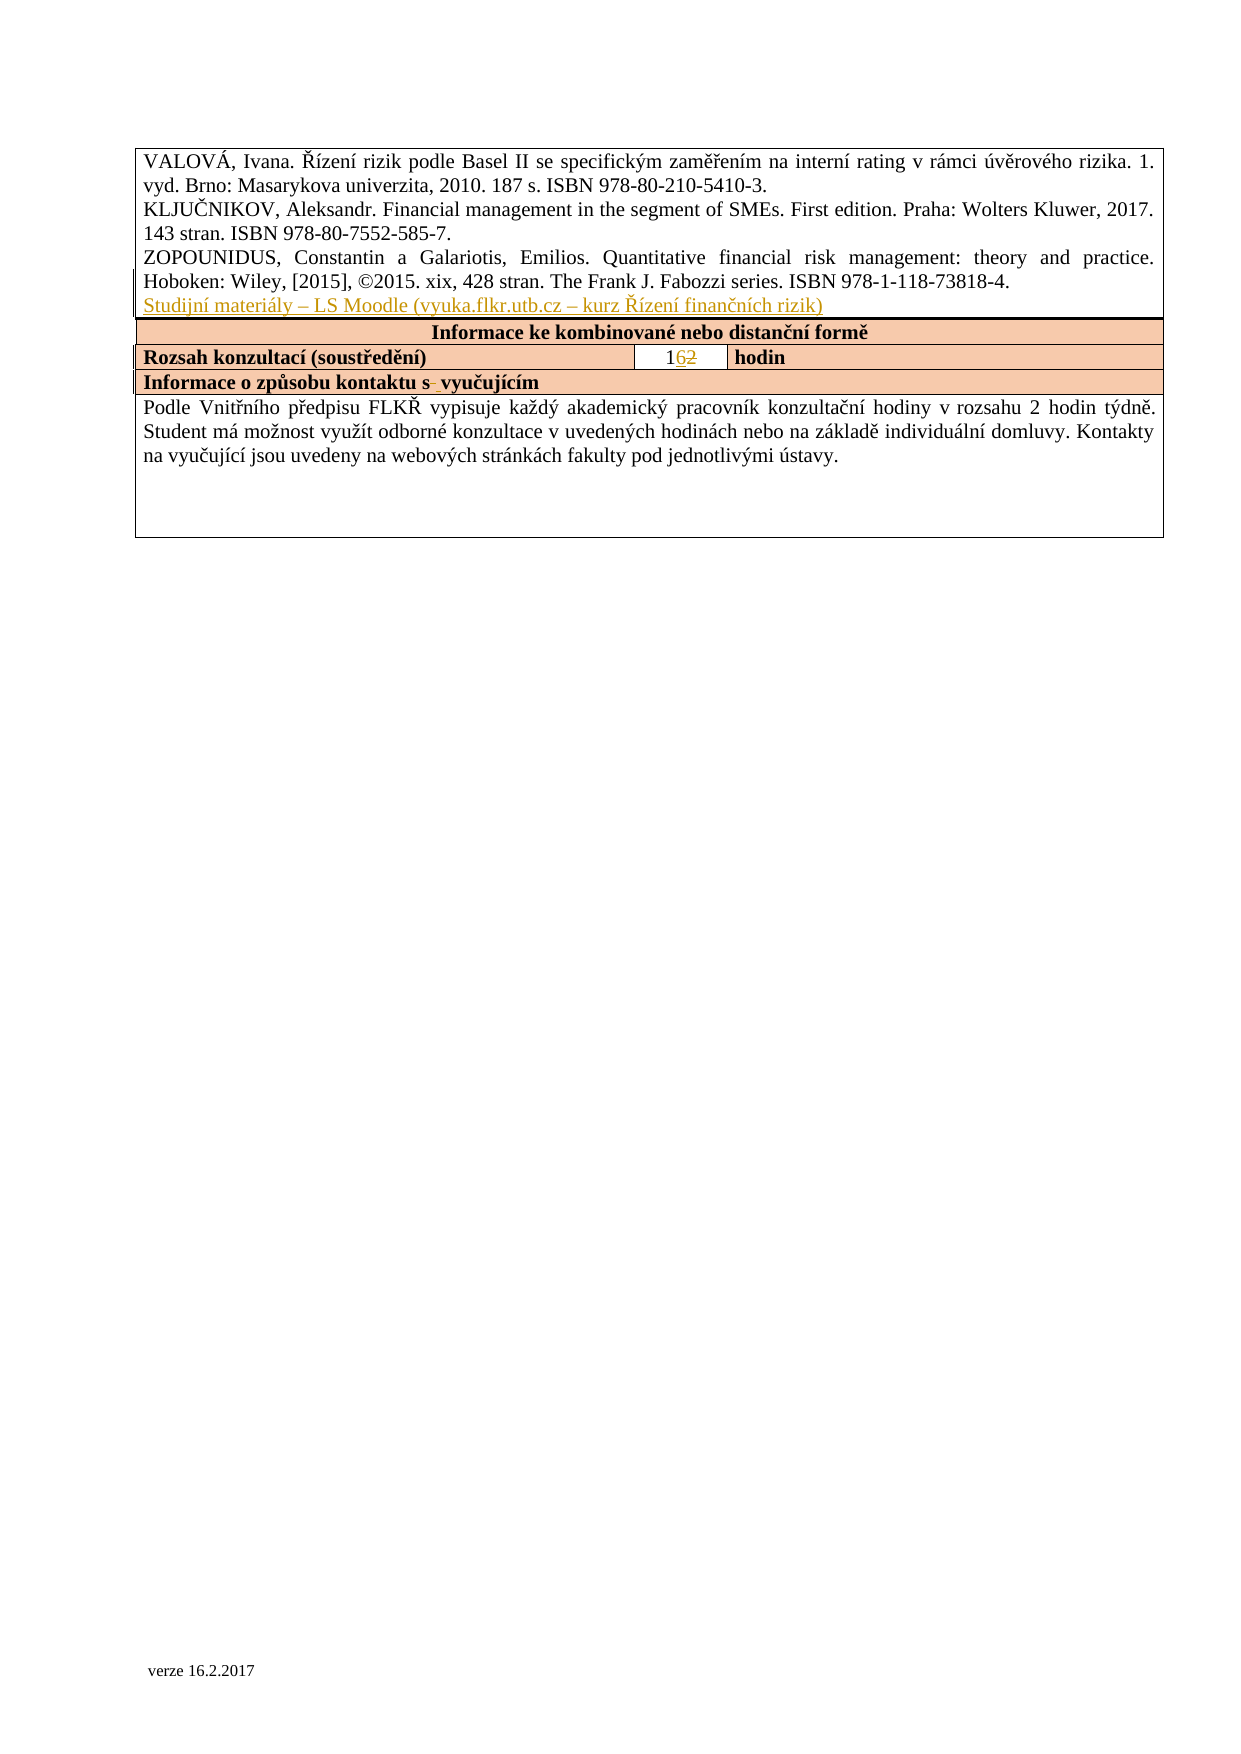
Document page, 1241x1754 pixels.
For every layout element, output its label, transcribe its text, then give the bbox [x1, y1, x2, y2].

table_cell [136, 149, 1163, 317]
table_cell Informace ke kombinované nebo distanční formě [137, 320, 1163, 344]
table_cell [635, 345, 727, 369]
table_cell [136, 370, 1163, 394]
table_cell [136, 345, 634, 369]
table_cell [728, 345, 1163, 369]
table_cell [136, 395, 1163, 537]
